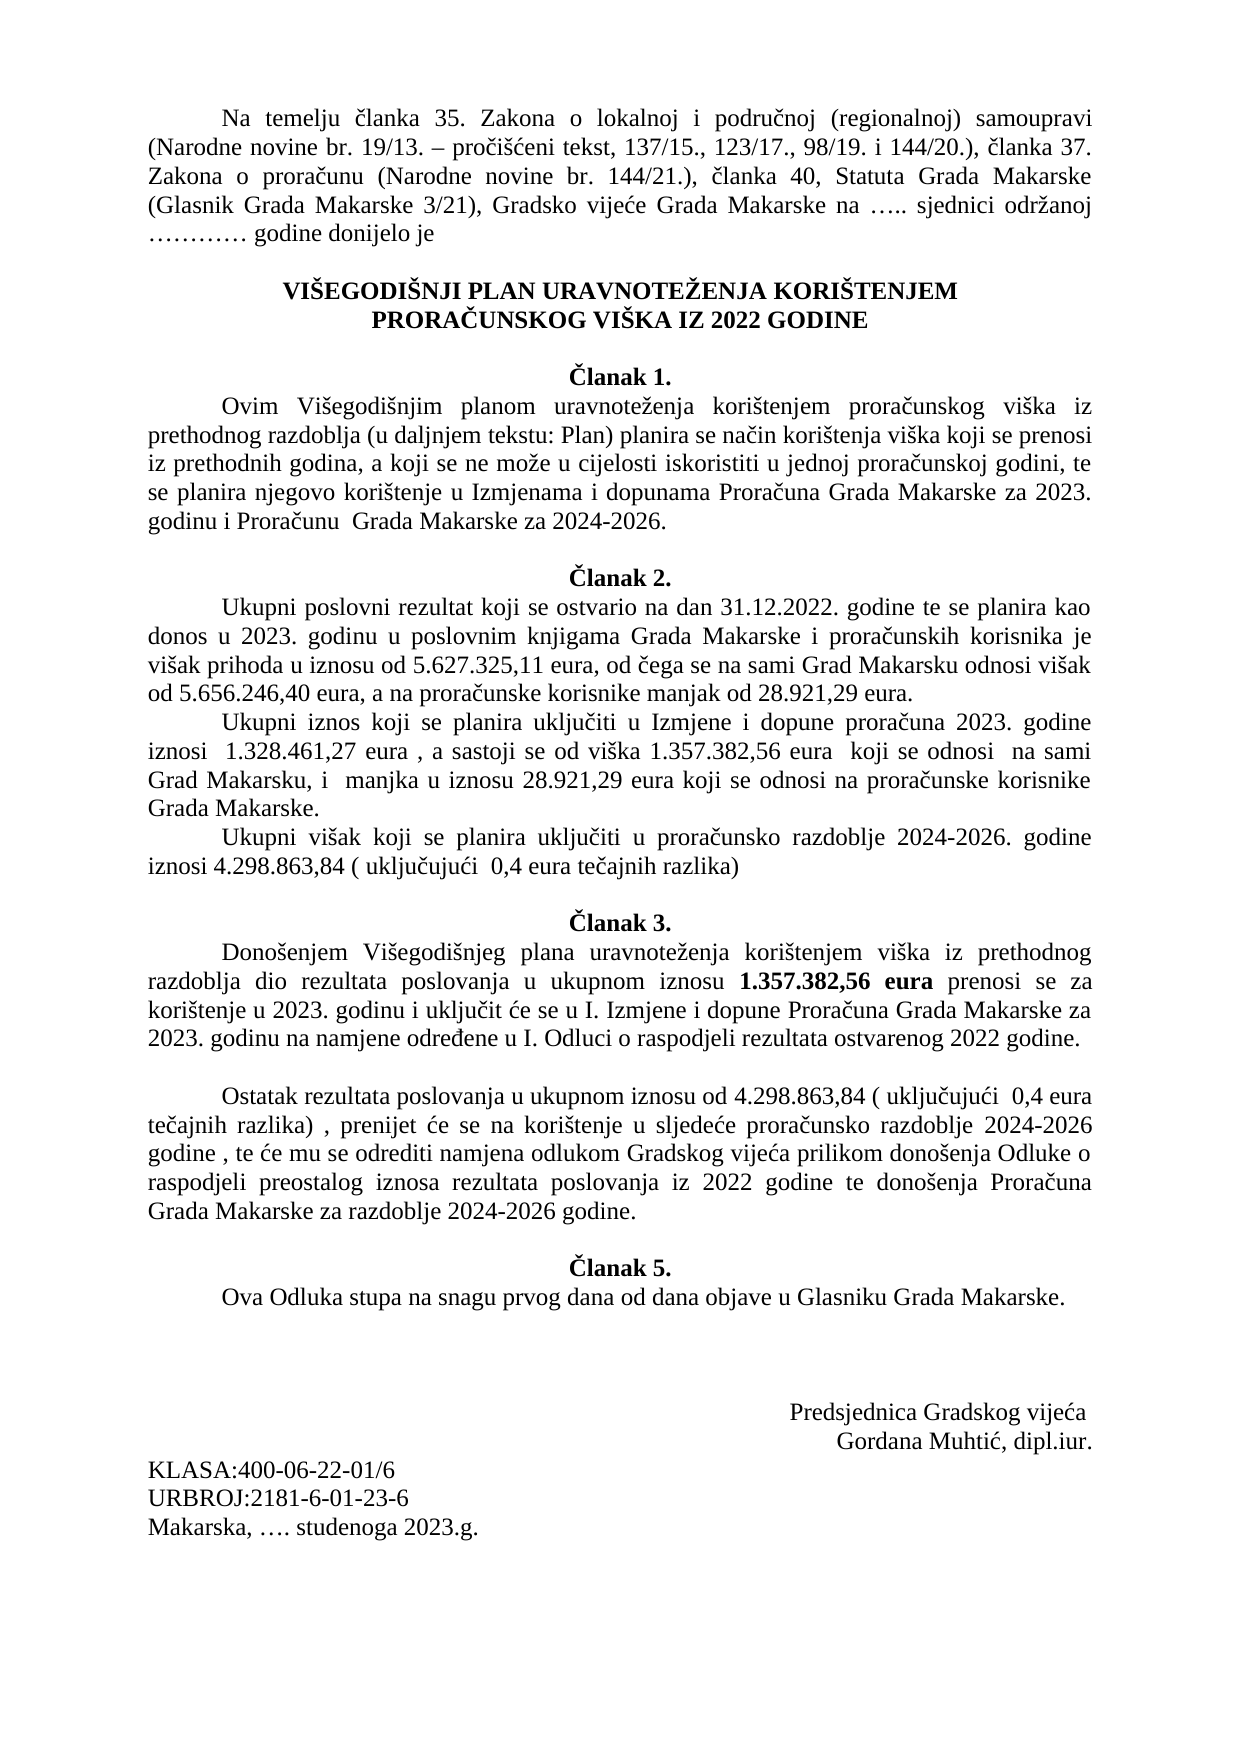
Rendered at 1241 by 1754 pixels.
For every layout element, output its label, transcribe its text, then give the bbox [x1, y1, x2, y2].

text Članak 3. [148, 908, 1093, 937]
text Ukupni iznos koji se planira uključiti u Izmjene i dopune proračuna 2023. godine iznosi 1.328.461,27 eura , a sastoji se od viška 1.357.382,56 eura koji se odnosi na sami Grad Makarsku, i manjka u iznosu 28.921,29 eura koji se odnosi na proračunske korisnike Grada Makarske. [148, 707, 1093, 822]
text Članak 2. [148, 563, 1093, 592]
text Donošenjem Višegodišnjeg plana uravnoteženja korištenjem viška iz prethodnog razdoblja dio rezultata poslovanja u ukupnom iznosu 1.357.382,56 eura prenosi se za korištenje u 2023. godinu i uključit će se u I. Izmjene i dopune Proračuna Grada Makarske za 2023. godinu na namjene određene u I. Odluci o raspodjeli rezultata ostvarenog 2022 godine. [148, 937, 1093, 1052]
text Ova Odluka stupa na snagu prvog dana od dana objave u Glasniku Grada Makarske. [148, 1282, 1093, 1311]
text Članak 5. [148, 1253, 1093, 1282]
text VIŠEGODIŠNJI PLAN URAVNOTEŽENJA KORIŠTENJEM [148, 276, 1093, 305]
text Ukupni poslovni rezultat koji se ostvario na dan 31.12.2022. godine te se planira kao donos u 2023. godinu u poslovnim knjigama Grada Makarske i proračunskih korisnika je višak prihoda u iznosu od 5.627.325,11 eura, od čega se na sami Grad Makarsku odnosi višak od 5.656.246,40 eura, a na proračunske korisnike manjak od 28.921,29 eura. [148, 592, 1093, 707]
text KLASA:400-06-22-01/6 [148, 1455, 1093, 1483]
text URBROJ:2181-6-01-23-6 [148, 1483, 1093, 1512]
text Na temelju članka 35. Zakona o lokalnoj i područnoj (regionalnoj) samoupravi (Narodne novine br. 19/13. – pročišćeni tekst, 137/15., 123/17., 98/19. i 144/20.), članka 37. Zakona o proračunu (Narodne novine br. 144/21.), članka 40, Statuta Grada Makarske (Glasnik Grada Makarske 3/21), Gradsko vijeće Grada Makarske na ….. sjednici održanoj ………… godine donijelo je [148, 103, 1093, 247]
text Ovim Višegodišnjim planom uravnoteženja korištenjem proračunskog viška iz prethodnog razdoblja (u daljnjem tekstu: Plan) planira se način korištenja viška koji se prenosi iz prethodnih godina, a koji se ne može u cijelosti iskoristiti u jednoj proračunskoj godini, te se planira njegovo korištenje u Izmjenama i dopunama Proračuna Grada Makarske za 2023. godinu i Proračunu Grada Makarske za 2024-2026. [148, 391, 1093, 535]
text Predsjednica Gradskog vijeća Gordana Muhtić, dipl.iur. [148, 1397, 1093, 1455]
text Ostatak rezultata poslovanja u ukupnom iznosu od 4.298.863,84 ( uključujući 0,4 eura tečajnih razlika) , prenijet će se na korištenje u sljedeće proračunsko razdoblje 2024-2026 godine , te će mu se odrediti namjena odlukom Gradskog vijeća prilikom donošenja Odluke o raspodjeli preostalog iznosa rezultata poslovanja iz 2022 godine te donošenja Proračuna Grada Makarske za razdoblje 2024-2026 godine. [148, 1081, 1093, 1225]
text Članak 1. [148, 362, 1093, 391]
text Ukupni višak koji se planira uključiti u proračunsko razdoblje 2024-2026. godine iznosi 4.298.863,84 ( uključujući 0,4 eura tečajnih razlika) [148, 822, 1093, 880]
text PRORAČUNSKOG VIŠKA IZ 2022 GODINE [148, 305, 1093, 333]
text Makarska, …. studenoga 2023.g. [148, 1512, 1093, 1541]
